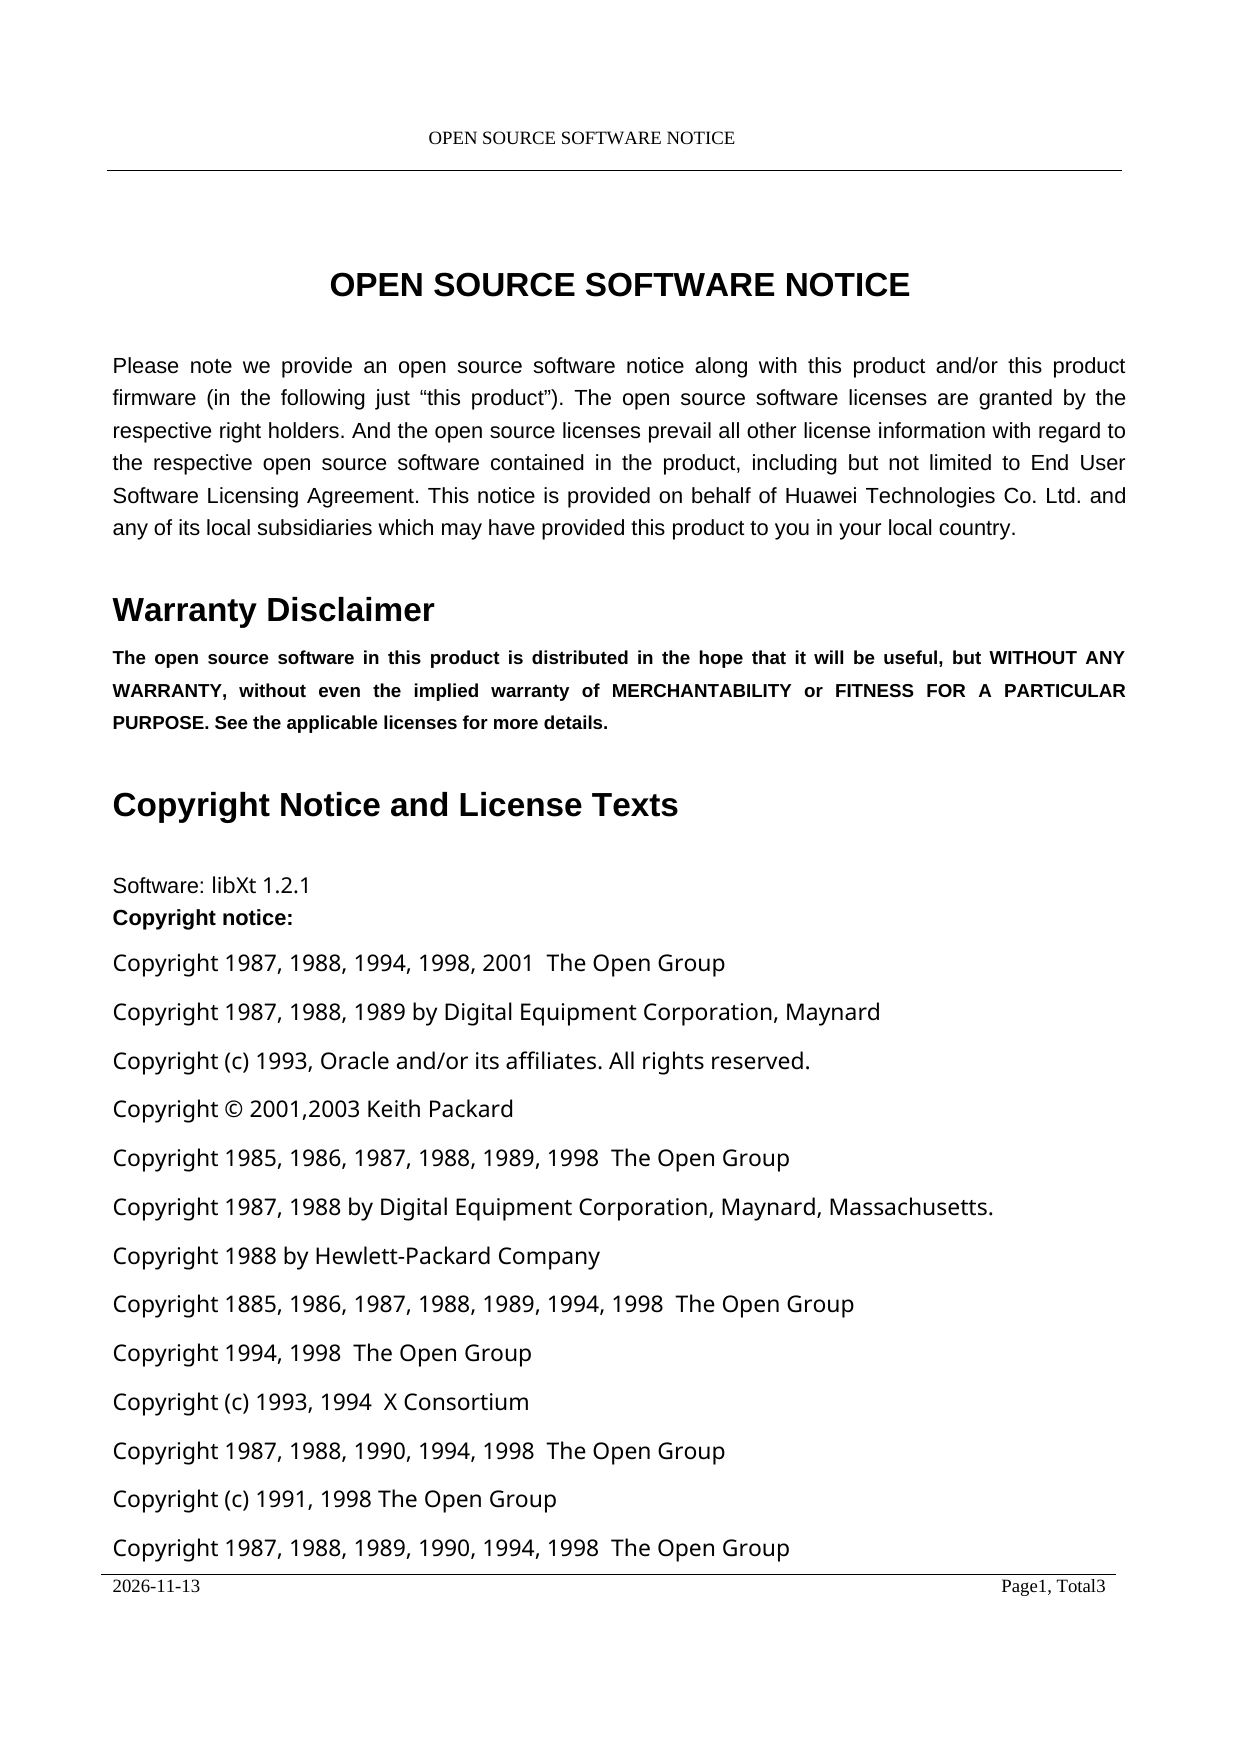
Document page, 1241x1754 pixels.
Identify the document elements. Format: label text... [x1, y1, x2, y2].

text OPEN SOURCE SOFTWARE NOTICE [112, 251, 1128, 316]
text The open source software in this product is distributed in the hope that it will be useful, but WITHOUT ANY WARRANTY, without even the implied warranty of MERCHANTABILITY or FITNESS FOR A PARTICULAR PURPOSE. See the applicable licenses for more details. [112, 641, 1128, 739]
text Software: libXt 1.2.1 [112, 869, 1128, 901]
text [112, 947, 1128, 1564]
text Copyright Notice and License Texts [112, 771, 1128, 836]
text Warranty Disclaimer [112, 576, 1128, 641]
text Copyright notice: [112, 901, 1128, 934]
text Please note we provide an open source software notice along with this product and/or this product firmware (in the following just “this product”). The open source software licenses are granted by the respective right holders. And the open source licenses prevail all other license information with regard to the respective open source software contained in the product, including but not limited to End User Software Licensing Agreement. This notice is provided on behalf of Huawei Technologies Co. Ltd. and any of its local subsidiaries which may have provided this product to you in your local country. [112, 349, 1128, 544]
